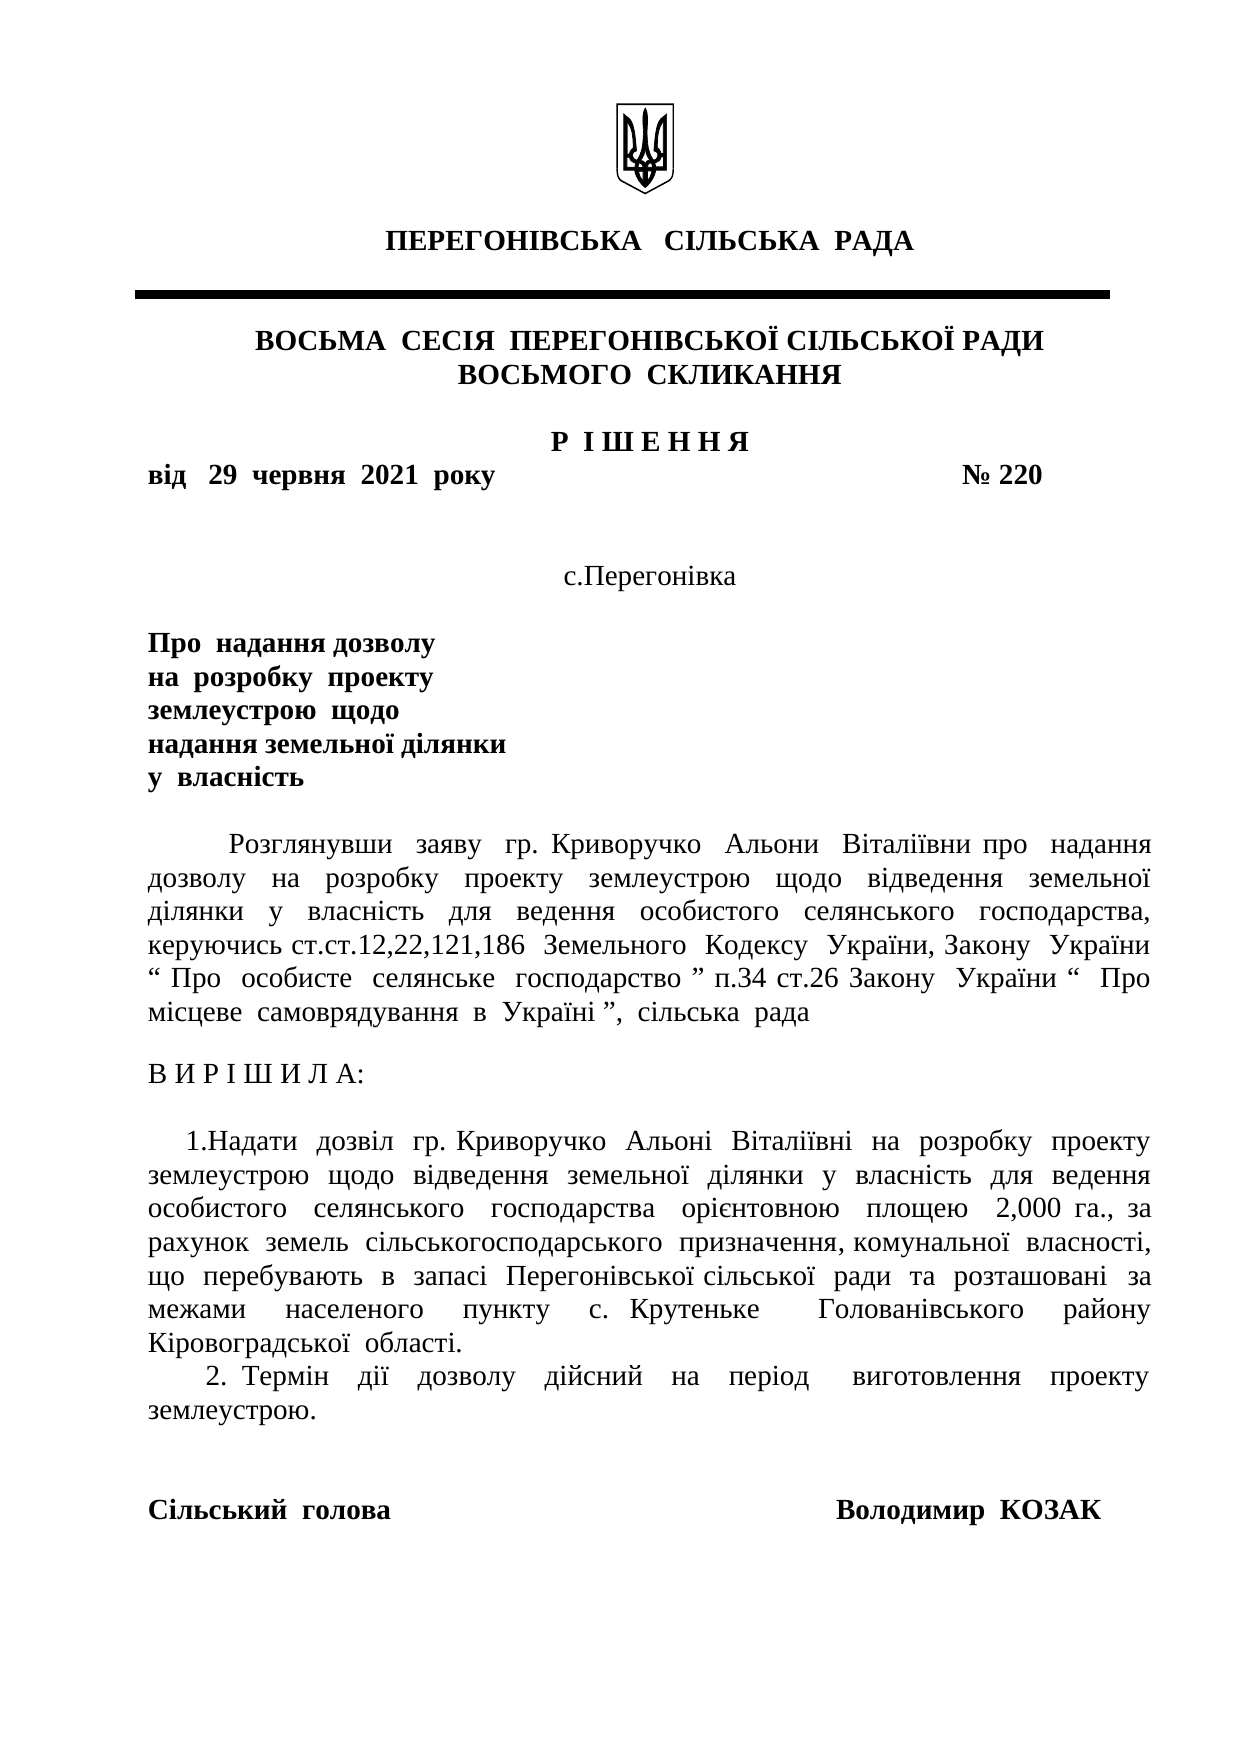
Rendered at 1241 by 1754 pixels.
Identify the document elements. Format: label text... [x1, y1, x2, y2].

text від 29 червня 2021 року № 220 [148, 457, 1152, 491]
text на розробку проекту [148, 659, 1152, 692]
text землеустрою щодо [148, 692, 1152, 726]
text 1.Надати дозвіл гр. Криворучко Альоні Віталіївні на розробку проекту землеустрою щодо відведення земельної ділянки у власність для ведення особистого селянського господарства орієнтовною площею 2,000 га., за рахунок земель сільськогосподарського призначення, комунальної власності, що перебувають в запасі Перегонівської сільської ради та розташовані за межами населеного пункту с. Крутеньке Голованівського району Кіровоградської області. [148, 1123, 1152, 1358]
text Сільський голова Володимир КОЗАК [148, 1492, 1152, 1526]
text надання земельної ділянки [148, 726, 1152, 759]
text ВОСЬМА СЕСІЯ ПЕРЕГОНІВСЬКОЇ СІЛЬСЬКОЇ РАДИ [148, 323, 1152, 357]
text ВОСЬМОГО СКЛИКАННЯ [148, 357, 1152, 390]
text у власність [148, 759, 1152, 793]
text Розглянувши заяву гр. Криворучко Альони Віталіївни про надання дозволу на розробку проекту землеустрою щодо відведення земельної ділянки у власність для ведення особистого селянського господарства, керуючись ст.ст.12,22,121,186 Земельного Кодексу України, Закону України “ Про особисте селянське господарство ” п.34 ст.26 Закону України “ Про місцеве самоврядування в Україні ”, сільська рада [148, 826, 1152, 1028]
text ПЕРЕГОНІВСЬКА СІЛЬСЬКА РАДА [148, 223, 1152, 256]
text В И Р І Ш И Л А: [148, 1056, 1152, 1090]
text с.Перегонівка [148, 558, 1152, 592]
text 2. Термін дії дозволу дійсний на період виготовлення проекту землеустрою. [148, 1358, 1152, 1425]
text Р І Ш Е Н Н Я [148, 424, 1152, 457]
text Про надання дозволу [148, 625, 1152, 659]
